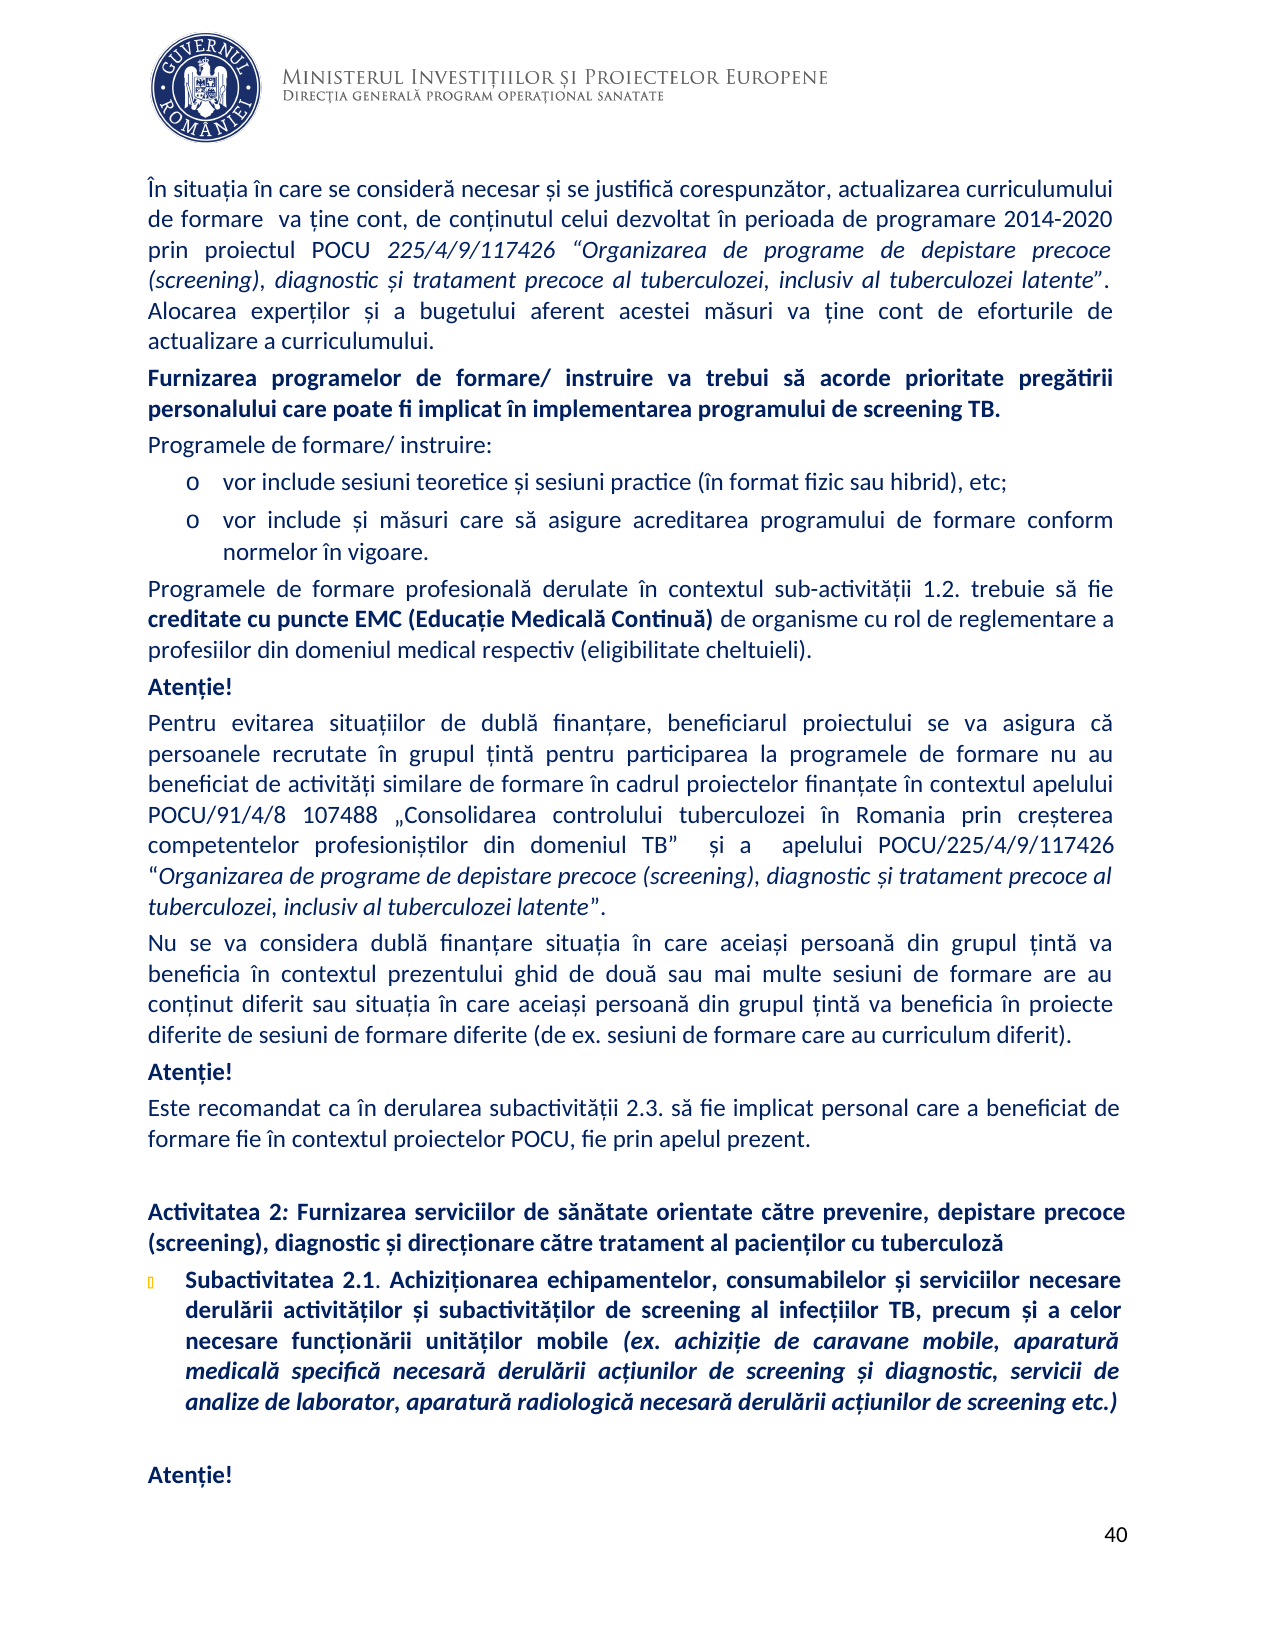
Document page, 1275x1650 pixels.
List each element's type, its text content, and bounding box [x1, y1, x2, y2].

text Furnizarea programelor de formare/ instruire va trebui să acorde prioritate pregătirii personalului care poate fi implicat în implementarea programului de screening TB. [148, 362, 1115, 423]
list vor include și măsuri care să asigure acreditarea programului de formare conform normelor în vigoare. [185, 504, 1115, 567]
text Este recomandat ca în derularea subactivității 2.3. să fie implicat personal care a beneficiat de formare fie în contextul proiectelor POCU, fie prin apelul prezent. [148, 1092, 1122, 1153]
text Atenție! [148, 1056, 1122, 1086]
text Activitatea 2: Furnizarea serviciilor de sănătate orientate către prevenire, depistare precoce (screening), diagnostic și direcționare către tratament al pacienților cu tuberculoză [148, 1197, 1127, 1258]
text Programele de formare profesională derulate în contextul sub-activității 1.2. trebuie să fie creditate cu puncte EMC (Educație Medicală Continuă) de organisme cu rol de reglementare a profesiilor din domeniul medical respectiv (eligibilitate cheltuieli). [148, 573, 1115, 664]
list vor include sesiuni teoretice și sesiuni practice (în format fizic sau hibrid), etc; [185, 466, 1115, 498]
list Subactivitatea 2.1. Achiziționarea echipamentelor, consumabilelor și serviciilor necesare derulării activităților și subactivităților de screening al infecțiilor TB, precum şi a celor necesare funcționării unităților mobile (ex. achiziție de caravane mobile, aparatură medicală specifică necesară derulării acțiunilor de screening și diagnostic, servicii de analize de laborator, aparatură radiologică necesară derulării acțiunilor de screening etc.) [148, 1264, 1122, 1416]
text Atenție! [148, 671, 1115, 701]
text Atenție! [148, 1459, 1127, 1490]
picture [147, 29, 852, 145]
text Pentru evitarea situațiilor de dublă finanțare, beneficiarul proiectului se va asigura că persoanele recrutate în grupul țintă pentru participarea la programele de formare nu au beneficiat de activități similare de formare în cadrul proiectelor finanțate în contextul apelului POCU/91/4/8 107488 „Consolidarea controlului tuberculozei în Romania prin creșterea competentelor profesioniștilor din domeniul TB” și a apelului POCU/225/4/9/117426 “Organizarea de programe de depistare precoce (screening), diagnostic şi tratament precoce al tuberculozei, inclusiv al tuberculozei latente”. [148, 707, 1115, 921]
text Programele de formare/ instruire: [148, 429, 1115, 460]
text În situația în care se consideră necesar și se justifică corespunzător, actualizarea curriculumului de formare va ține cont, de conținutul celui dezvoltat în perioada de programare 2014-2020 prin proiectul POCU 225/4/9/117426 “Organizarea de programe de depistare precoce (screening), diagnostic şi tratament precoce al tuberculozei, inclusiv al tuberculozei latente”. Alocarea experților și a bugetului aferent acestei măsuri va ține cont de eforturile de actualizare a curriculumului. [148, 173, 1115, 356]
text Nu se va considera dublă finanțare situația în care aceiași persoană din grupul țintă va beneficia în contextul prezentului ghid de două sau mai multe sesiuni de formare are au conținut diferit sau situația în care aceiași persoană din grupul țintă va beneficia în proiecte diferite de sesiuni de formare diferite (de ex. sesiuni de formare care au curriculum diferit). [148, 927, 1115, 1049]
